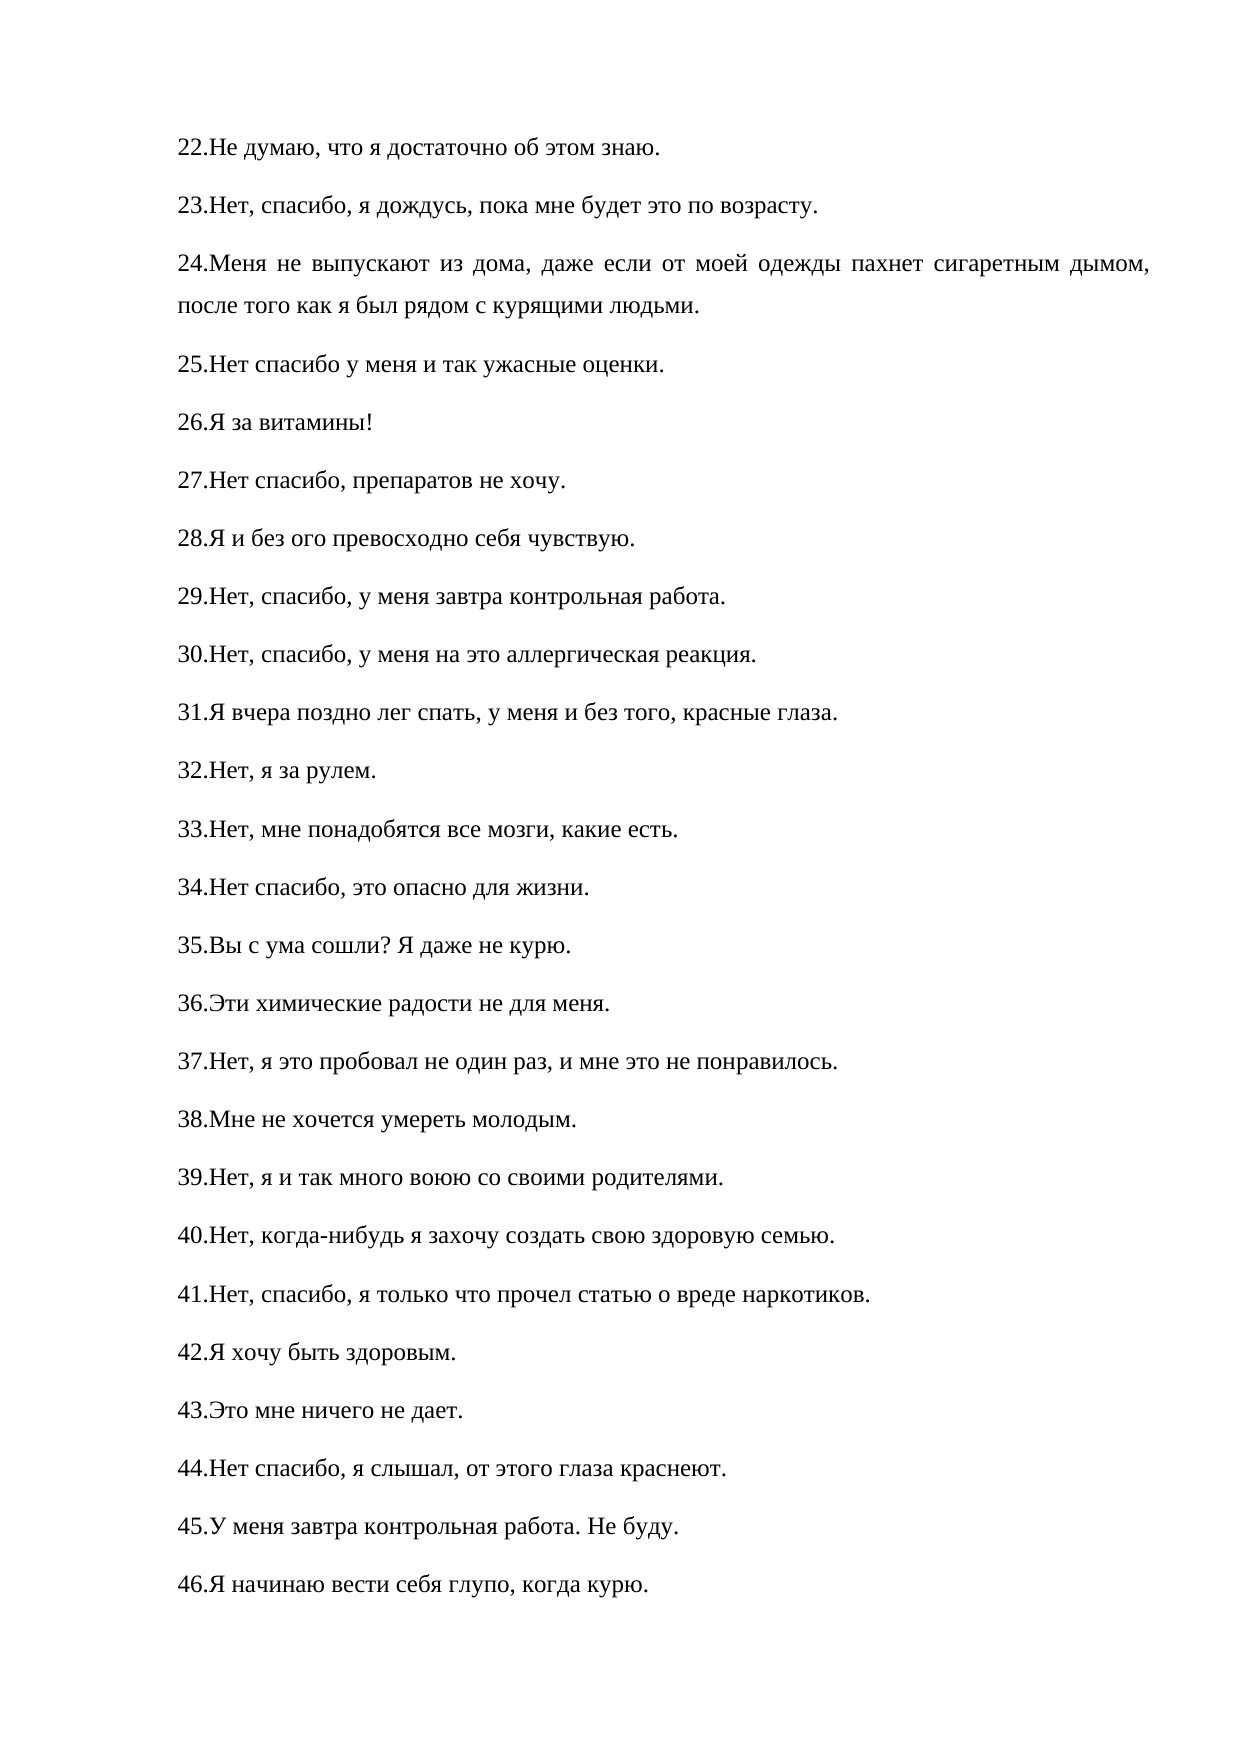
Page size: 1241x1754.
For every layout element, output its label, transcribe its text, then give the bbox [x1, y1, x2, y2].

text 28.Я и без ого превосходно себя чувствую. [177, 509, 1152, 552]
text 31.Я вчера поздно лег спать, у меня и без того, красные глаза. [177, 684, 1152, 726]
text 46.Я начинаю вести себя глупо, когда курю. [177, 1556, 1152, 1598]
text 45.У меня завтра контрольная работа. Не буду. [177, 1497, 1152, 1540]
text 23.Нет, спасибо, я дождусь, пока мне будет это по возрасту. [177, 176, 1152, 219]
text 34.Нет спасибо, это опасно для жизни. [177, 858, 1152, 901]
text 35.Вы с ума сошли? Я даже не курю. [177, 916, 1152, 959]
text 40.Нет, когда-нибудь я захочу создать свою здоровую семью. [177, 1207, 1152, 1249]
text 41.Нет, спасибо, я только что прочел статью о вреде наркотиков. [177, 1265, 1152, 1307]
text 32.Нет, я за рулем. [177, 742, 1152, 784]
text 37.Нет, я это пробовал не один раз, и мне это не понравилось. [177, 1032, 1152, 1075]
text 29.Нет, спасибо, у меня завтра контрольная работа. [177, 567, 1152, 610]
text 38.Мне не хочется умереть молодым. [177, 1091, 1152, 1133]
text 42.Я хочу быть здоровым. [177, 1323, 1152, 1366]
text 33.Нет, мне понадобятся все мозги, какие есть. [177, 800, 1152, 842]
text 27.Нет спасибо, препаратов не хочу. [177, 451, 1152, 494]
text 43.Это мне ничего не дает. [177, 1381, 1152, 1424]
text 36.Эти химические радости не для меня. [177, 974, 1152, 1017]
text 22.Не думаю, что я достаточно об этом знаю. [177, 118, 1152, 161]
text 39.Нет, я и так много воюю со своими родителями. [177, 1149, 1152, 1191]
text 30.Нет, спасибо, у меня на это аллергическая реакция. [177, 626, 1152, 668]
text 25.Нет спасибо у меня и так ужасные оценки. [177, 335, 1152, 377]
text 26.Я за витамины! [177, 393, 1152, 436]
text 44.Нет спасибо, я слышал, от этого глаза краснеют. [177, 1439, 1152, 1482]
text 24.Меня не выпускают из дома, даже если от моей одежды пахнет сигаретным дымом, после того как я был рядом с курящими людьми. [177, 234, 1152, 319]
